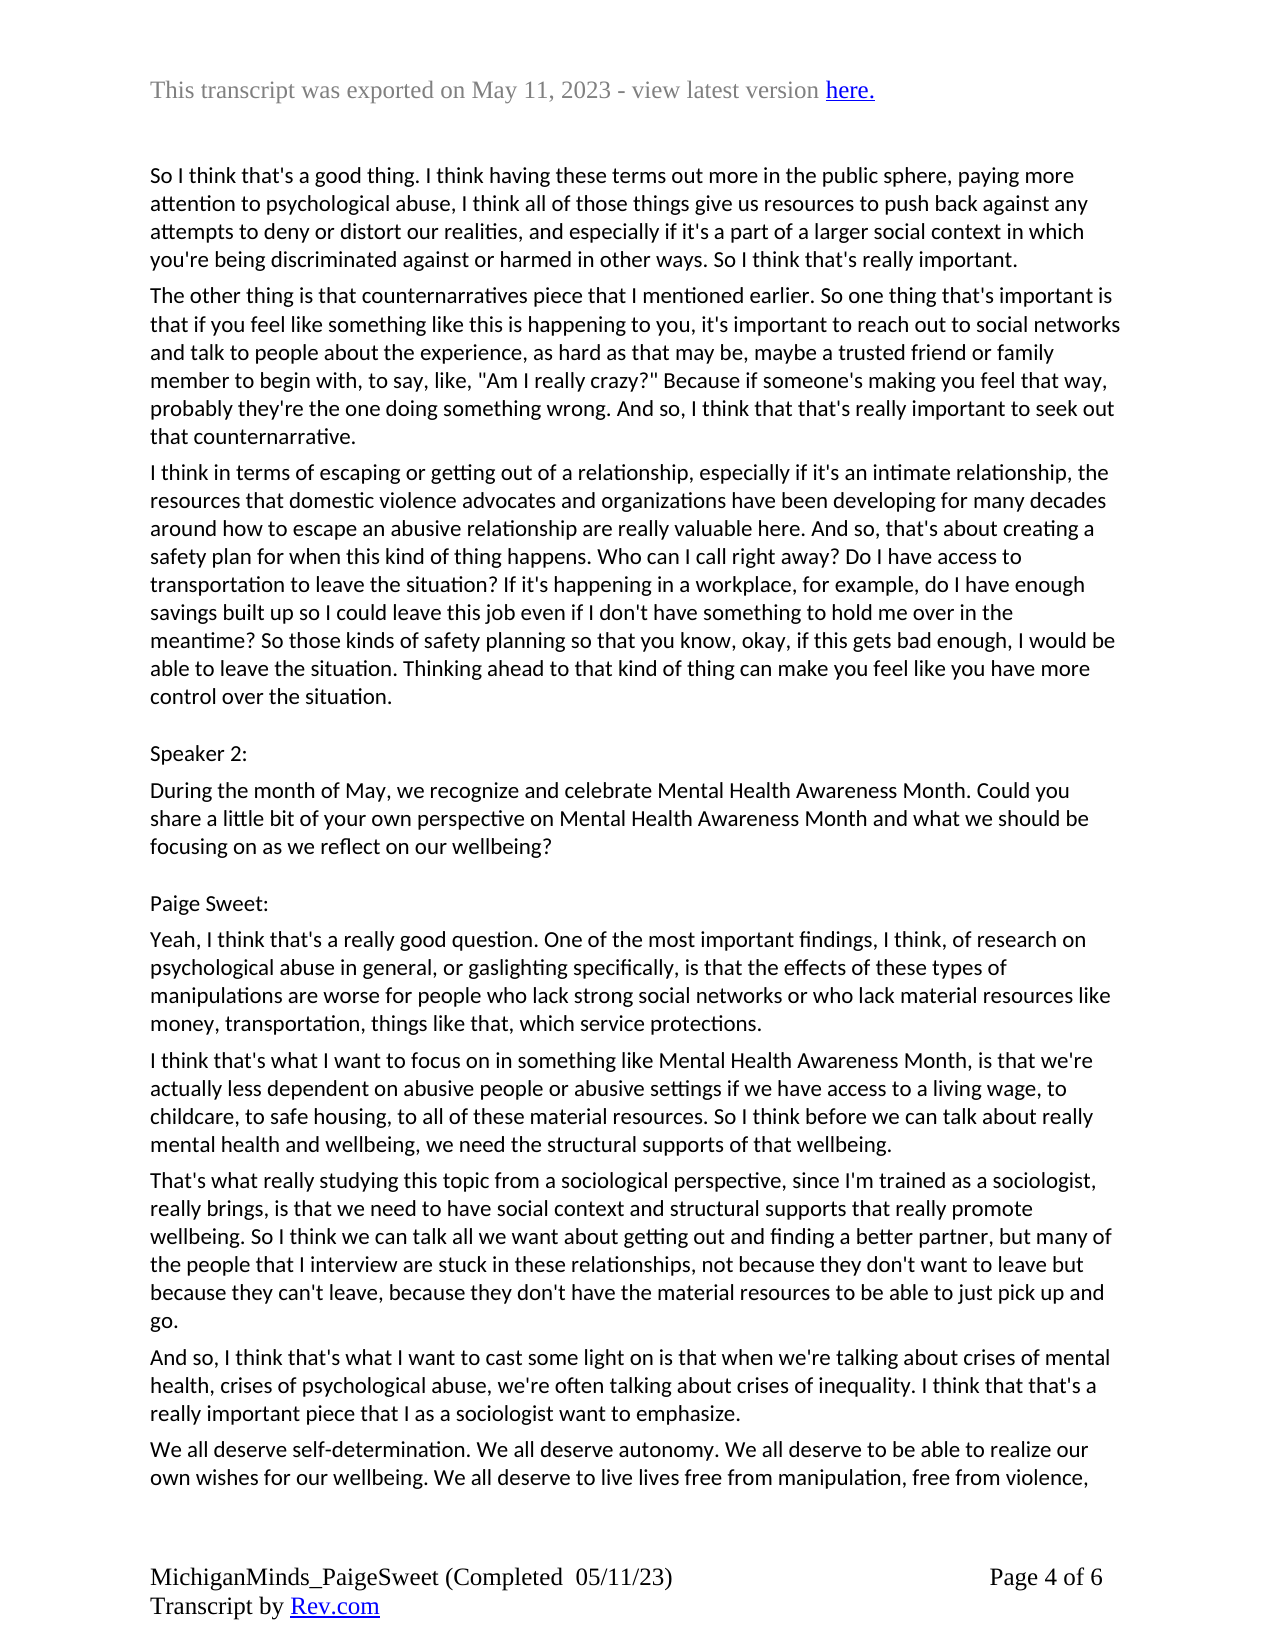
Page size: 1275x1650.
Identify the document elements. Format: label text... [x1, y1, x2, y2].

text And so, I think that's what I want to cast some light on is that when we're talking about crises of mental health, crises of psychological abuse, we're often talking about crises of inequality. I think that that's a really important piece that I as a sociologist want to emphasize. [150, 1343, 1125, 1427]
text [150, 1435, 1125, 1491]
text Yeah, I think that's a really good question. One of the most important findings, I think, of research on psychological abuse in general, or gaslighting specifically, is that the effects of these types of manipulations are worse for people who lack strong social networks or who lack material resources like money, transportation, things like that, which service protections. [150, 925, 1125, 1037]
text So I think that's a good thing. I think having these terms out more in the public sphere, paying more attention to psychological abuse, I think all of those things give us resources to push back against any attempts to deny or distort our realities, and especially if it's a part of a larger social context in which you're being discriminated against or harmed in other ways. So I think that's really important. [150, 161, 1125, 273]
text That's what really studying this topic from a sociological perspective, since I'm trained as a sociologist, really brings, is that we need to have social context and structural supports that really promote wellbeing. So I think we can talk all we want about getting out and finding a better partner, but many of the people that I interview are stuck in these relationships, not because they don't want to leave but because they can't leave, because they don't have the material resources to be able to just pick up and go. [150, 1166, 1125, 1334]
text I think in terms of escaping or getting out of a relationship, especially if it's an intimate relationship, the resources that domestic violence advocates and organizations have been developing for many decades around how to escape an abusive relationship are really valuable here. And so, that's about creating a safety plan for when this kind of thing happens. Who can I call right away? Do I have access to transportation to leave the situation? If it's happening in a workplace, for example, do I have enough savings built up so I could leave this job even if I don't have something to hold me over in the meantime? So those kinds of safety planning so that you know, okay, if this gets bad enough, I would be able to leave the situation. Thinking ahead to that kind of thing can make you feel like you have more control over the situation. [150, 458, 1125, 710]
text The other thing is that counternarratives piece that I mentioned earlier. So one thing that's important is that if you feel like something like this is happening to you, it's important to reach out to social networks and talk to people about the experience, as hard as that may be, maybe a trusted friend or family member to begin with, to say, like, "Am I really crazy?" Because if someone's making you feel that way, probably they're the one doing something wrong. And so, I think that that's really important to seek out that counternarrative. [150, 282, 1125, 450]
text I think that's what I want to focus on in something like Mental Health Awareness Month, is that we're actually less dependent on abusive people or abusive settings if we have access to a living wage, to childcare, to safe housing, to all of these material resources. So I think before we can talk about really mental health and wellbeing, we need the structural supports of that wellbeing. [150, 1046, 1125, 1158]
text During the month of May, we recognize and celebrate Mental Health Awareness Month. Could you share a little bit of your own perspective on Mental Health Awareness Month and what we should be focusing on as we reflect on our wellbeing? [150, 776, 1125, 860]
text Paige Sweet: [150, 889, 1125, 917]
text Speaker 2: [150, 739, 1125, 767]
